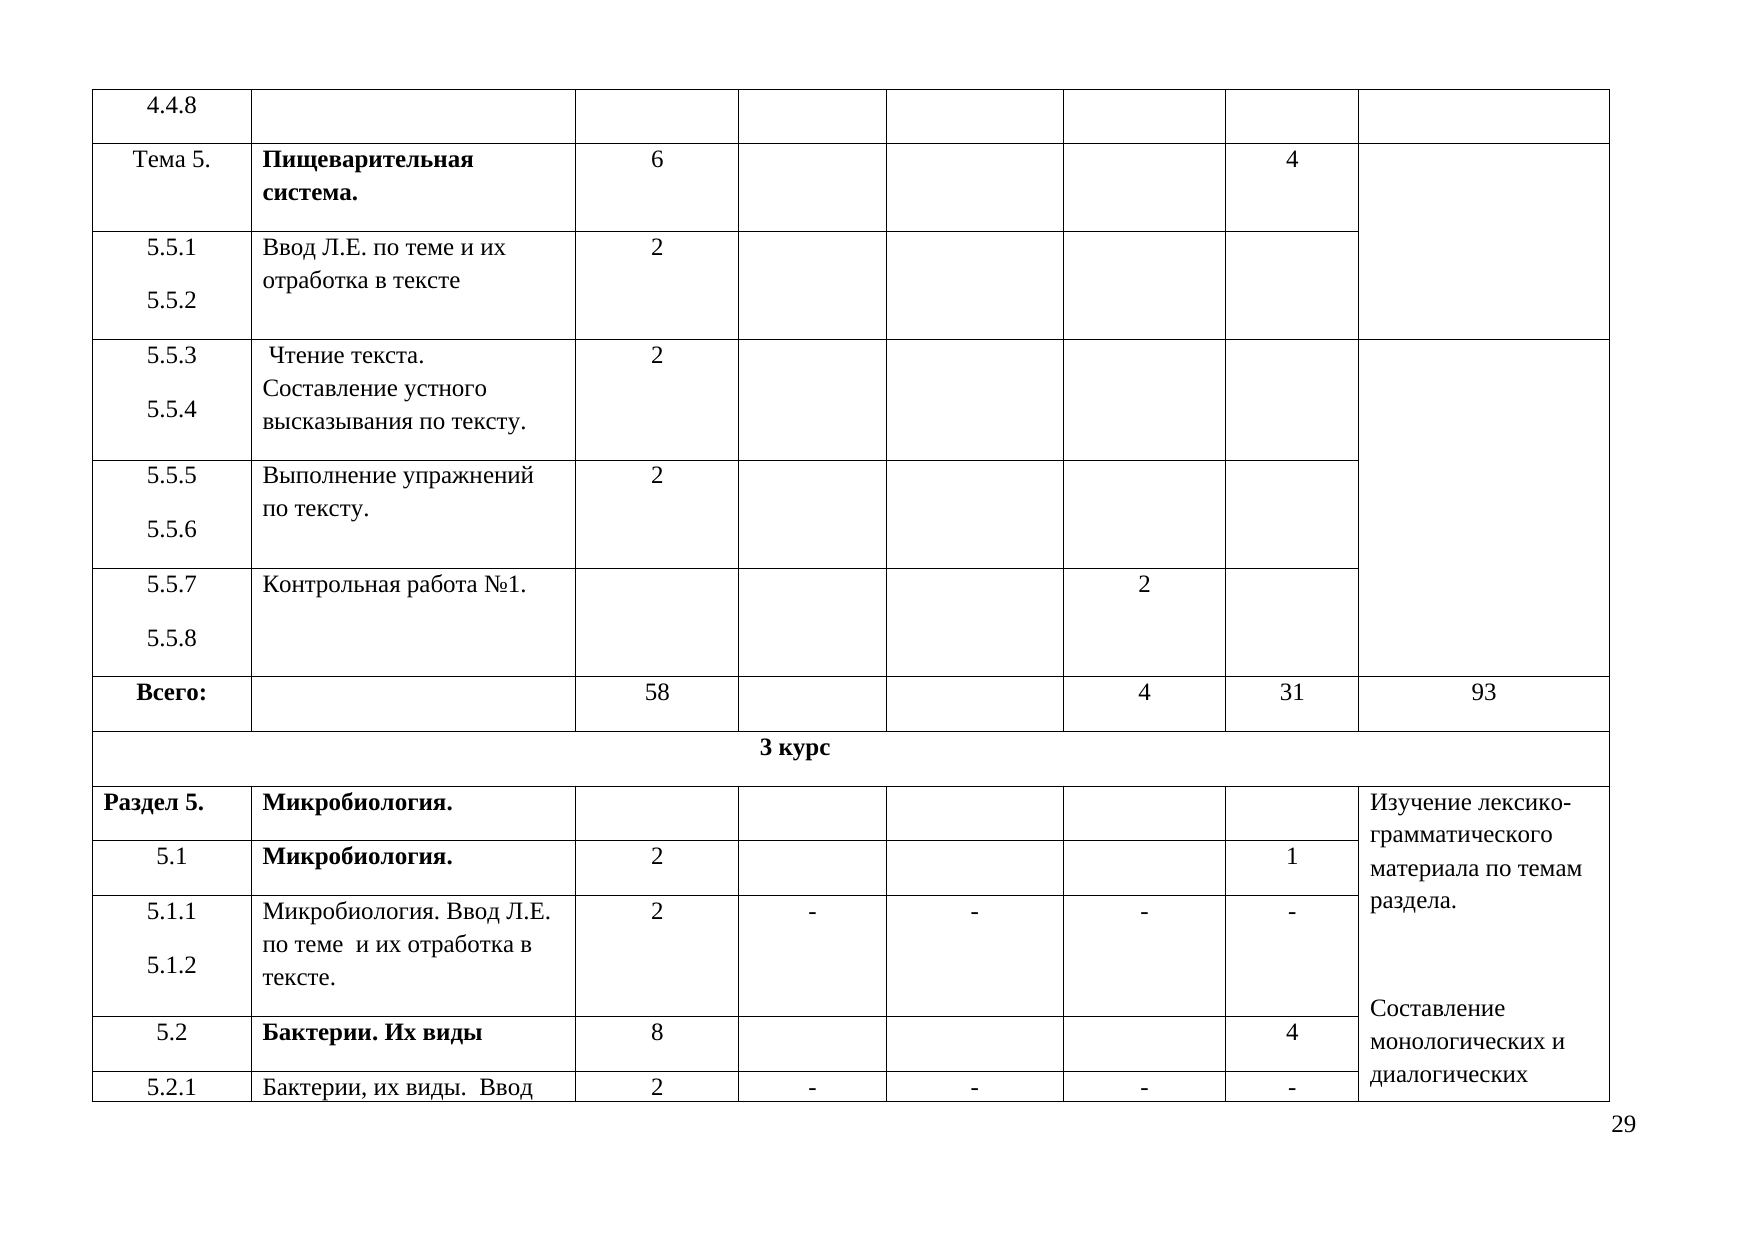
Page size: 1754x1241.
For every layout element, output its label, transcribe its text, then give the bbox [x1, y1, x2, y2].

table_cell [739, 340, 886, 459]
table_cell [887, 841, 1063, 895]
table_cell [739, 232, 886, 339]
table_cell - [887, 896, 1063, 1016]
table_cell Выполнение упражнений по тексту. [252, 461, 575, 568]
table_cell [887, 461, 1063, 568]
table_cell [1064, 461, 1225, 568]
table_cell 2 [576, 841, 738, 895]
table_cell 2 [576, 896, 738, 1016]
table_cell - [1064, 896, 1225, 1016]
table_cell Тема 5. [93, 144, 251, 231]
table_cell [1064, 232, 1225, 339]
table_cell 2 [576, 340, 738, 459]
table_cell 4 [1226, 144, 1358, 231]
table_cell 3 курс [93, 732, 1609, 786]
table_cell [1359, 340, 1609, 676]
table_cell 2 [576, 90, 738, 143]
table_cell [252, 90, 575, 143]
table_cell Ввод Л.Е. по теме и их отработка в тексте [252, 232, 575, 339]
table_cell [739, 1017, 886, 1071]
table_cell - [739, 90, 886, 143]
table_cell Всего: [93, 677, 251, 731]
table_cell Чтение текста. Составление устного высказывания по тексту. [252, 340, 575, 459]
table_cell [739, 841, 886, 895]
table_cell [1064, 841, 1225, 895]
table_cell Микробиология. [252, 787, 575, 840]
table_cell Микробиология. [252, 841, 575, 895]
table_cell 5.5.7 5.5.8 [93, 569, 251, 676]
table_cell [739, 787, 886, 840]
table_cell 2 [576, 232, 738, 339]
table_cell [1226, 461, 1358, 568]
table_cell [1226, 569, 1358, 676]
table_cell - [887, 1072, 1063, 1101]
table_cell - [1226, 90, 1358, 143]
table_cell [1064, 1017, 1225, 1071]
table_cell 93 [1359, 677, 1609, 731]
table_cell - [1226, 896, 1358, 1016]
table_cell 5.1 [93, 841, 251, 895]
table_cell 4 [1064, 677, 1225, 731]
table_cell Контрольная работа №1. [252, 569, 575, 676]
table_cell [887, 787, 1063, 840]
table_cell [1064, 144, 1225, 231]
table_cell 1 [1226, 841, 1358, 895]
table_cell - [1226, 1072, 1358, 1101]
table_cell 5.5.5 5.5.6 [93, 461, 251, 568]
table_cell Пищеварительная система. [252, 144, 575, 231]
table_cell 2 [576, 461, 738, 568]
table_cell 8 [576, 1017, 738, 1071]
table_cell 5.2 [93, 1017, 251, 1071]
table_cell [739, 144, 886, 231]
table_cell - [739, 896, 886, 1016]
table_cell 5.1.1 5.1.2 [93, 896, 251, 1016]
table_cell Микробиология. Ввод Л.Е. по теме и их отработка в тексте. [252, 896, 575, 1016]
table_cell 2 [1064, 90, 1225, 143]
table_cell - [1064, 1072, 1225, 1101]
table_cell [252, 677, 575, 731]
table_cell 2 [576, 1072, 738, 1101]
table_cell [887, 569, 1063, 676]
table_cell [576, 569, 738, 676]
table_cell 4 [1226, 1017, 1358, 1071]
table_cell 6 [576, 144, 738, 231]
table_cell [576, 787, 738, 840]
table_cell 2 [1064, 569, 1225, 676]
table_cell - [887, 90, 1063, 143]
table_cell 5.2.1 5.2.2 [93, 1072, 251, 1101]
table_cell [252, 1072, 575, 1101]
table_cell [739, 569, 886, 676]
table_cell [1359, 144, 1609, 339]
table_cell 5.5.3 5.5.4 [93, 340, 251, 459]
table_cell [1226, 340, 1358, 459]
table_cell [887, 144, 1063, 231]
table_cell [1226, 787, 1358, 840]
table_cell [1226, 232, 1358, 339]
table_cell 31 [1226, 677, 1358, 731]
table_cell Раздел 5. [93, 787, 251, 840]
table_cell [739, 461, 886, 568]
table_cell 4.4.7 4.4.8 [93, 90, 251, 143]
table_cell [887, 1017, 1063, 1071]
table_cell Бактерии. Их виды [252, 1017, 575, 1071]
table_cell 58 [576, 677, 738, 731]
table_cell [887, 340, 1063, 459]
table_cell - [739, 1072, 886, 1101]
table_cell [1064, 340, 1225, 459]
table_cell [887, 677, 1063, 731]
table_cell [1064, 787, 1225, 840]
table_cell [739, 677, 886, 731]
table_cell [887, 232, 1063, 339]
table_cell 5.5.1 5.5.2 [93, 232, 251, 339]
table_cell Изучение лексико-грамматического материала по темам раздела. Составление монологических и диалогических высказываний по темам раздела. Выполнить упражнения по грамматике раздела [1359, 787, 1609, 1101]
